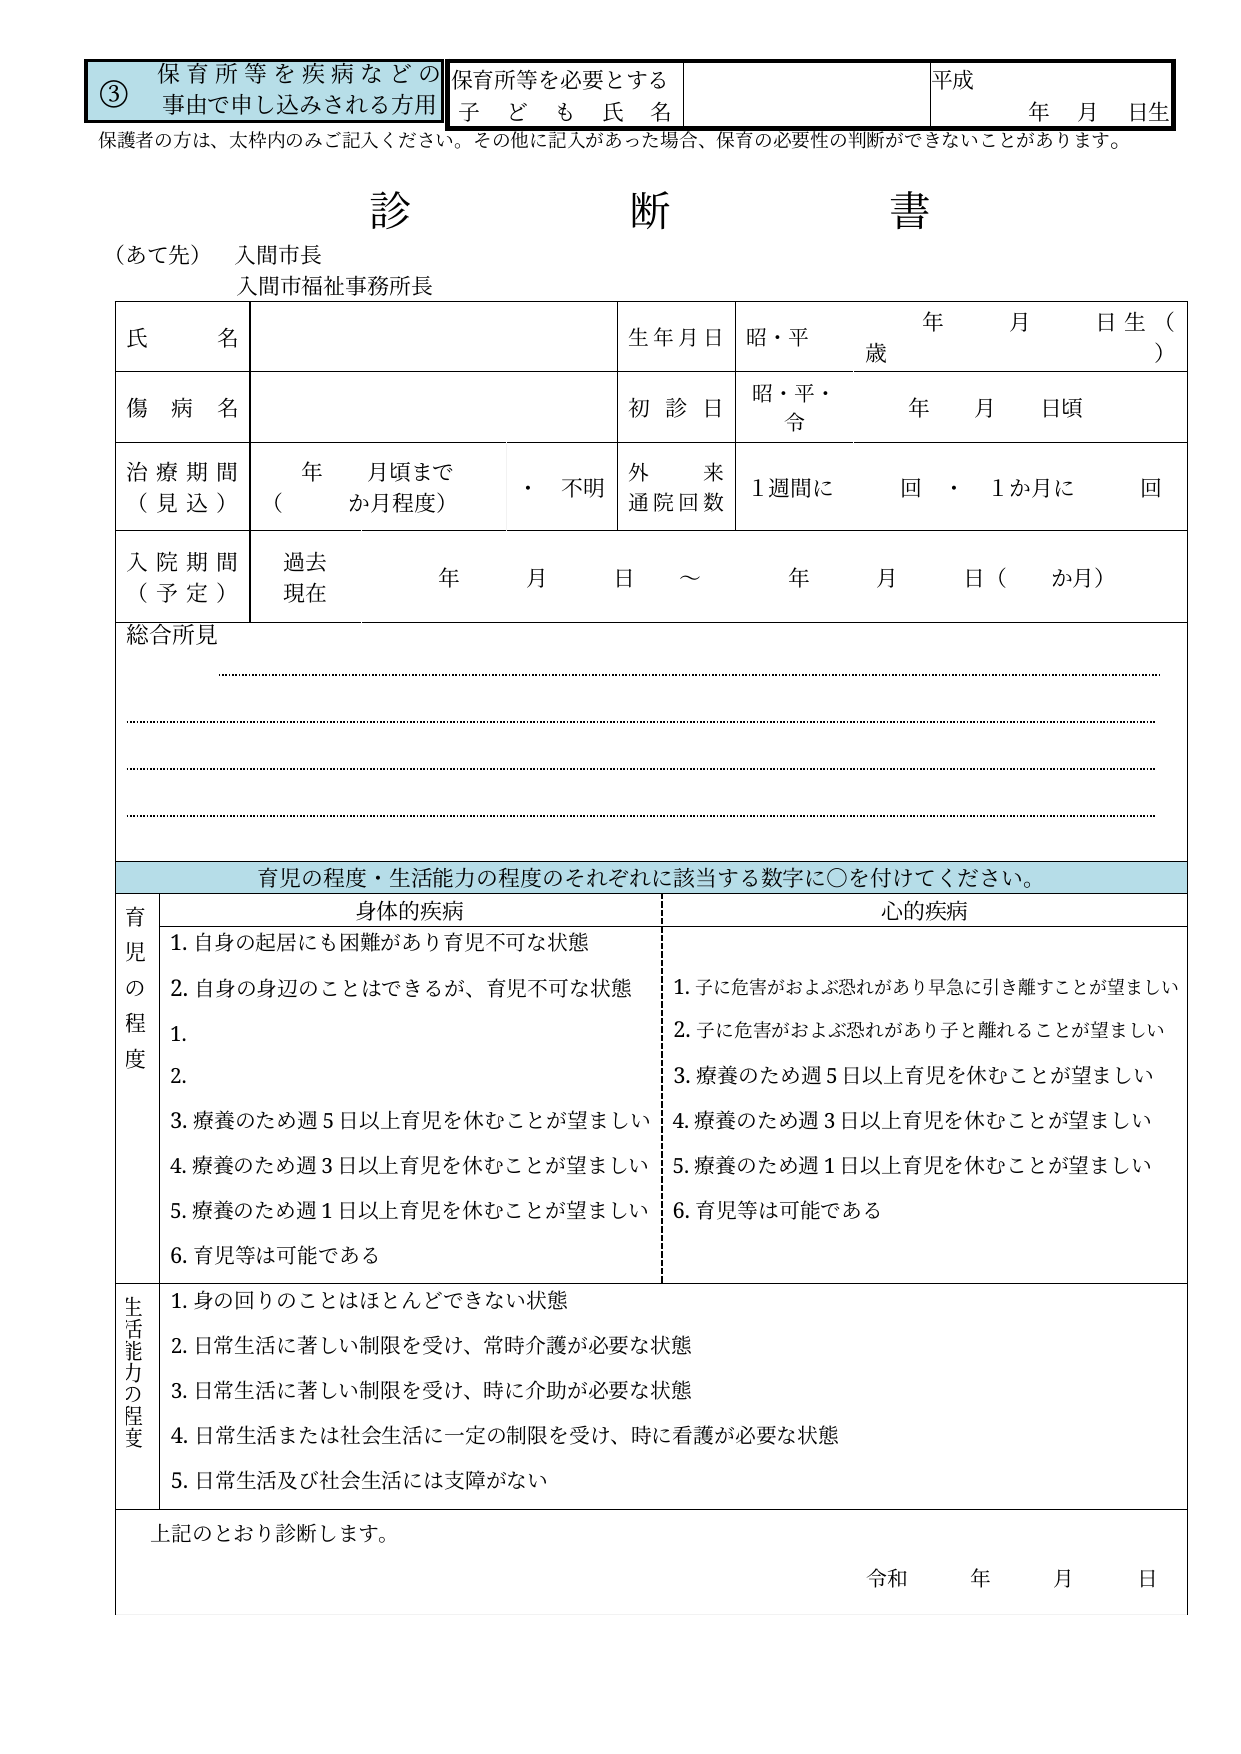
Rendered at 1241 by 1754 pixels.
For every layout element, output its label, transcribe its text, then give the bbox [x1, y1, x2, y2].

table_header 保育所等を必要とする 子ども氏名 [450, 63, 683, 126]
table_header 生年月日 [618, 302, 735, 371]
table_header [684, 63, 930, 126]
table_cell 傷病名 [116, 372, 249, 442]
table_header [251, 302, 617, 371]
table_cell 子に危害がおよぶ恐れがあり早急に引き離すことが望ましい 子に危害がおよぶ恐れがあり子と離れることが望ましい 療養のため週5日以上育児を休むことが望ましい 療養のため週3日以上育児を休むことが望ましい 療養のため週1日以上育児を休むことが望ましい 育児等は可能である [662, 927, 1187, 1283]
table_cell [251, 372, 617, 442]
table_cell 育児の程度 [116, 894, 159, 1283]
table_cell 総合所見 [116, 623, 1187, 861]
table_header 昭・平 [736, 302, 853, 371]
text 診断書 [177, 178, 931, 238]
table_cell 入院期間 （予定） [116, 531, 249, 622]
table_cell 心的疾病 [662, 894, 1187, 926]
table_cell 身の回りのことはほとんどできない状態 日常生活に著しい制限を受け、常時介護が必要な状態 日常生活に著しい制限を受け、時に介助が必要な状態 日常生活または社会生活に一定の制限を受け、時に看護が必要な状態 日常生活及び社会生活には支障がない [160, 1284, 1187, 1508]
text （あて先） 入間市長 [103, 238, 1167, 269]
table_header 氏名 [116, 302, 249, 371]
table_cell 治療期間 （見込） [116, 443, 249, 530]
table_cell 初診日 [618, 372, 735, 442]
table_cell 育児の程度・生活能力の程度のそれぞれに該当する数字に○を付けてください。 [116, 862, 1187, 893]
table_cell ・ 不明 [507, 443, 617, 530]
table_header 平成 年 月 日生 [931, 63, 1171, 126]
table_cell 自身の起居にも困難があり育児不可な状態 自身の身辺のことはできるが、育児不可な状態 療養のため週5日以上育児を休むことが望ましい 療養のため週3日以上育児を休むことが望ましい 療養のため週1日以上育児を休むことが望ましい 育児等は可能である [160, 927, 662, 1283]
table_cell 昭・平・令 [736, 372, 853, 442]
table_cell 年 月 日 ～ 年 月 日（ か月） [362, 531, 1187, 622]
table_cell 年 月 日頃 [854, 372, 1187, 442]
table_cell 外来 通院回数 [618, 443, 735, 530]
table_cell 生活能力の程度 [116, 1284, 159, 1508]
table_cell 年 月頃まで （ か月程度） [251, 443, 506, 530]
table_cell 上記のとおり診断します。 令和 年 月 日 [116, 1510, 1187, 1613]
table_cell 過去 現在 [251, 531, 361, 622]
table_cell １週間に 回 ・ １か月に 回 [736, 443, 1187, 530]
table_header 年 月 日生（ 歳） [854, 302, 1187, 371]
table_cell 身体的疾病 [160, 894, 662, 926]
text 入間市福祉事務所長 [236, 269, 1167, 301]
